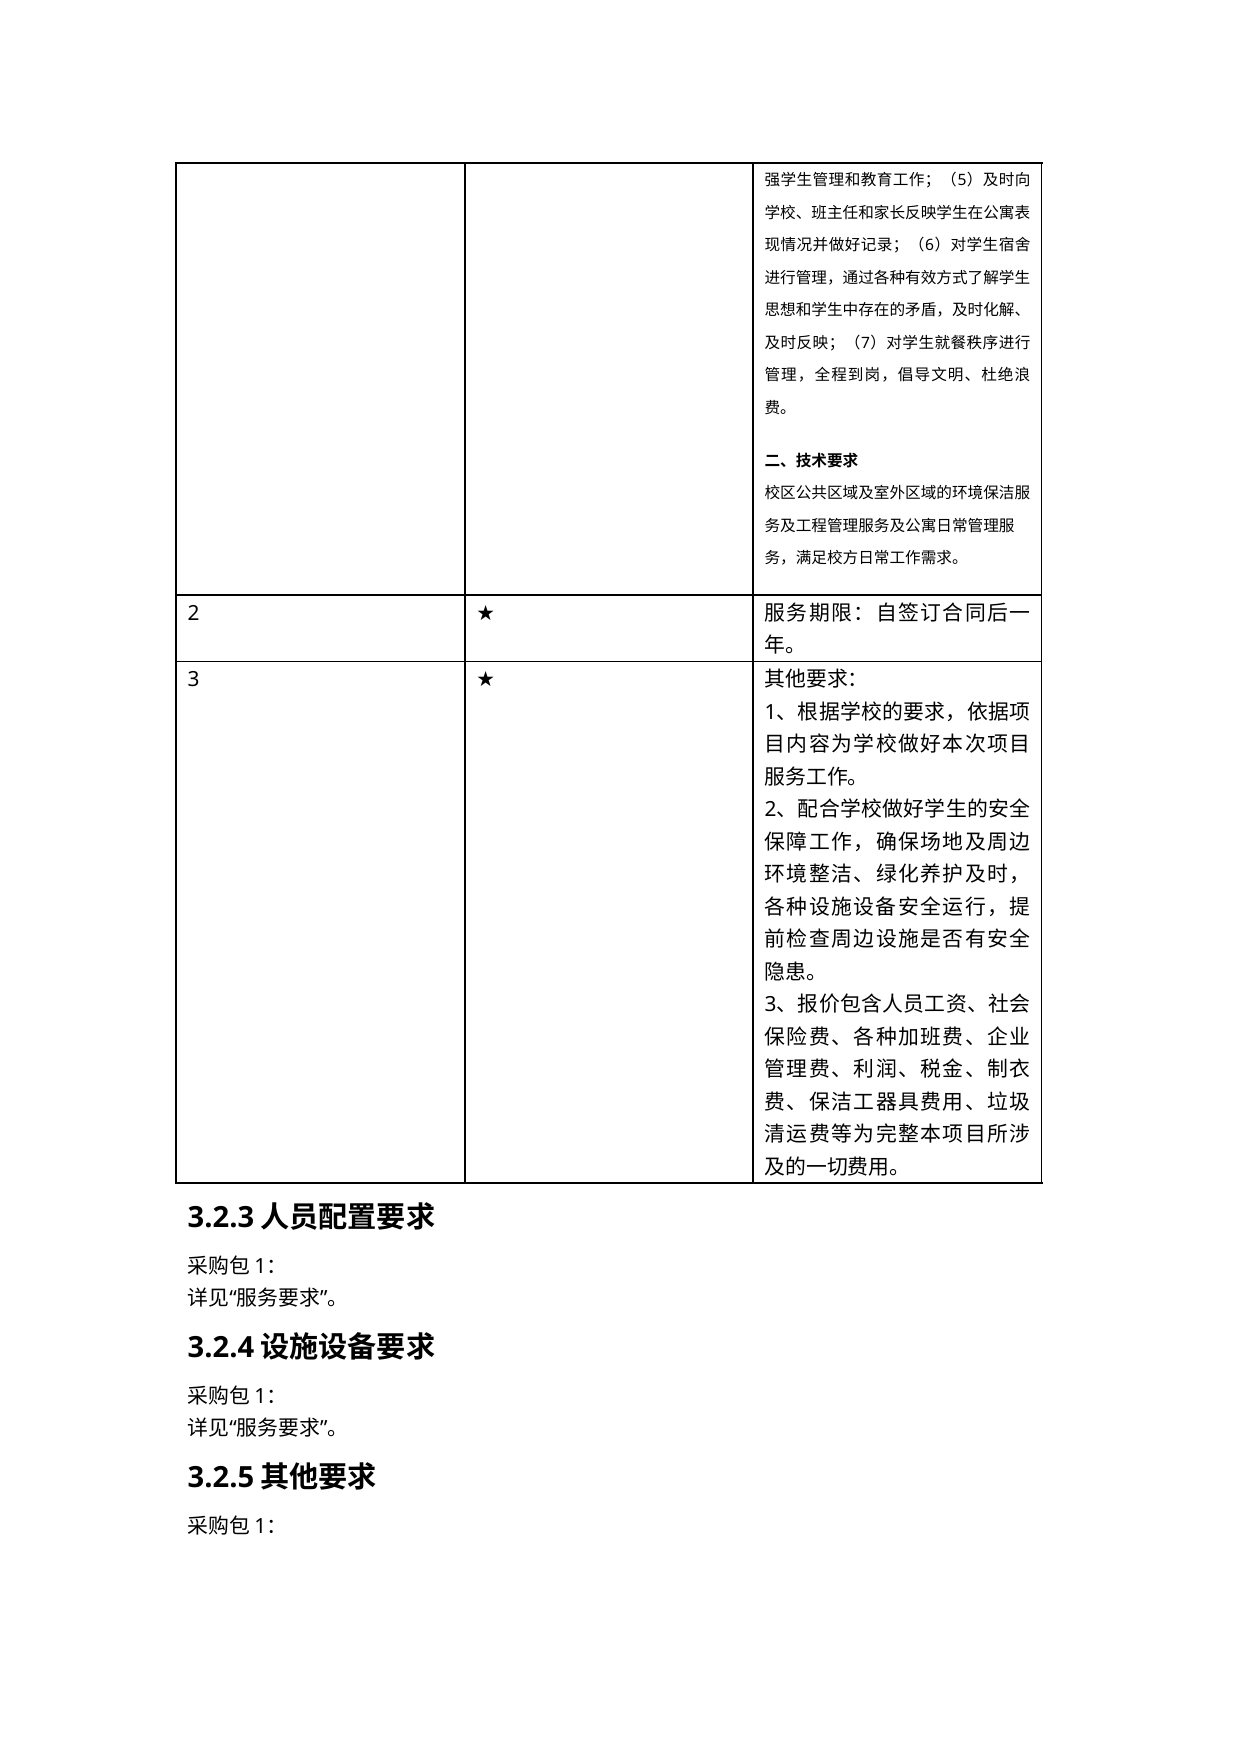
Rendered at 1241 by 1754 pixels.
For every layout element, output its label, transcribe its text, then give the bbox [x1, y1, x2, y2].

table_cell 服务期限：自签订合同后一年。 [754, 596, 1041, 661]
text 采购包1： [187, 1379, 1053, 1411]
text 详见“服务要求”。 [187, 1281, 1053, 1314]
table_cell ★ [466, 164, 752, 594]
text 详见“服务要求”。 [187, 1411, 1053, 1444]
table_cell 1 [177, 164, 464, 594]
text 3.2.4设施设备要求 [187, 1314, 1053, 1379]
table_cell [754, 164, 1041, 594]
text 采购包1： [187, 1249, 1053, 1281]
table_cell 其他要求： 1、根据学校的要求，依据项目内容为学校做好本次项目服务工作。 2、配合学校做好学生的安全保障工作，确保场地及周边环境整洁、绿化养护及时，各种设施设备安全运行，提前检查周边设施是否有安全隐患。 3、报价包含人员工资、社会保险费、各种加班费、企业管理费、利润、税金、制衣费、保洁工器具费用、垃圾清运费等为完整本项目所涉及的一切费用。 [754, 662, 1041, 1182]
table_cell 2 [177, 596, 464, 661]
text 3.2.5其他要求 [187, 1444, 1053, 1509]
table_cell ★ [466, 662, 752, 1182]
text 采购包1： [187, 1509, 1053, 1541]
table_cell 3 [177, 662, 464, 1182]
table_cell ★ [466, 596, 752, 661]
text 3.2.3人员配置要求 [187, 1184, 1053, 1249]
